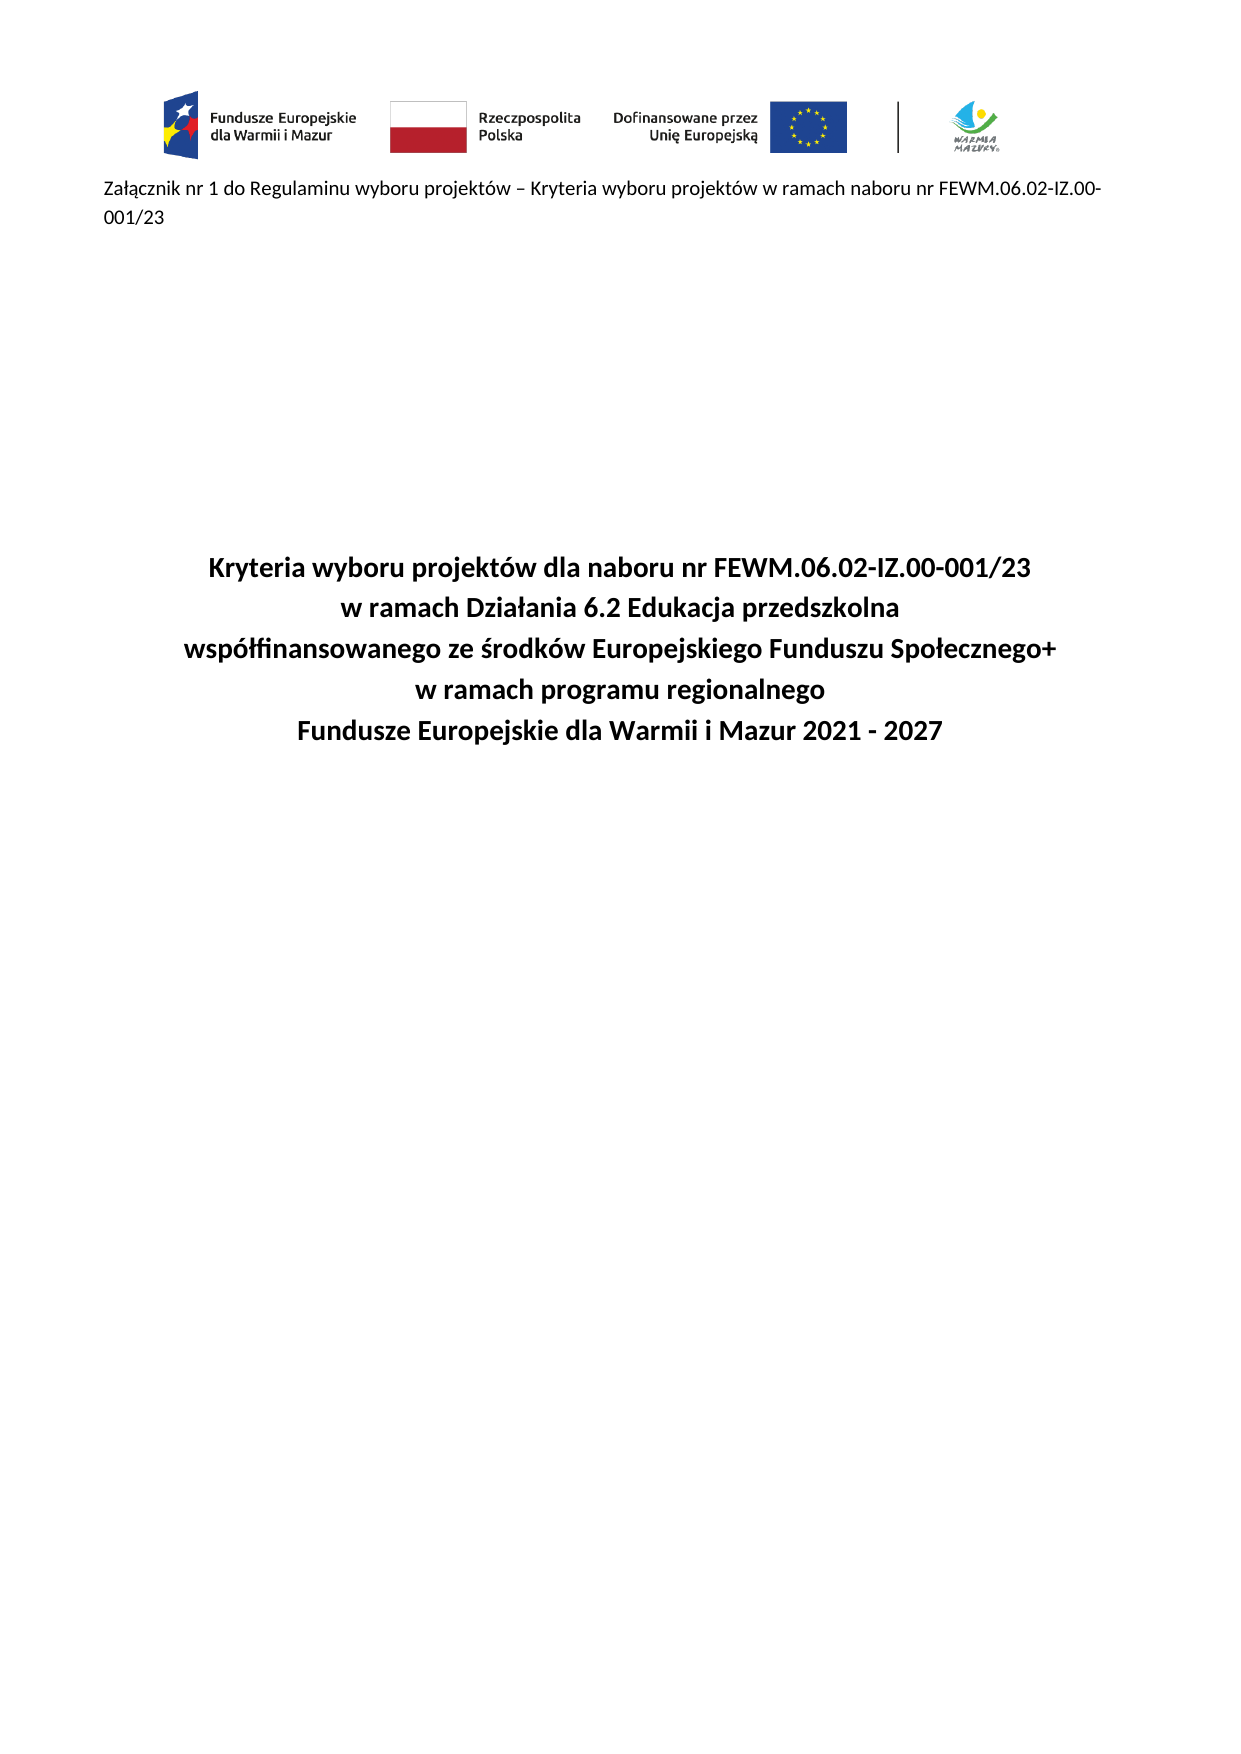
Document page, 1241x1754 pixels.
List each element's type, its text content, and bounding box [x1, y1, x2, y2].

text Kryteria wyboru projektów dla naboru nr FEWM.06.02-IZ.00-001/23 [103, 549, 1137, 584]
text w ramach Działania 6.2 Edukacja przedszkolna [103, 589, 1137, 625]
text współfinansowanego ze środków Europejskiego Funduszu Społecznego+ [103, 631, 1137, 666]
text Fundusze Europejskie dla Warmii i Mazur 2021 - 2027 [103, 712, 1137, 748]
picture [147, 73, 1093, 176]
text Załącznik nr 1 do Regulaminu wyboru projektów – Kryteria wyboru projektów w ramach naboru nr FEWM.06.02-IZ.00-001/23 [103, 175, 1137, 230]
text w ramach programu regionalnego [103, 671, 1137, 707]
